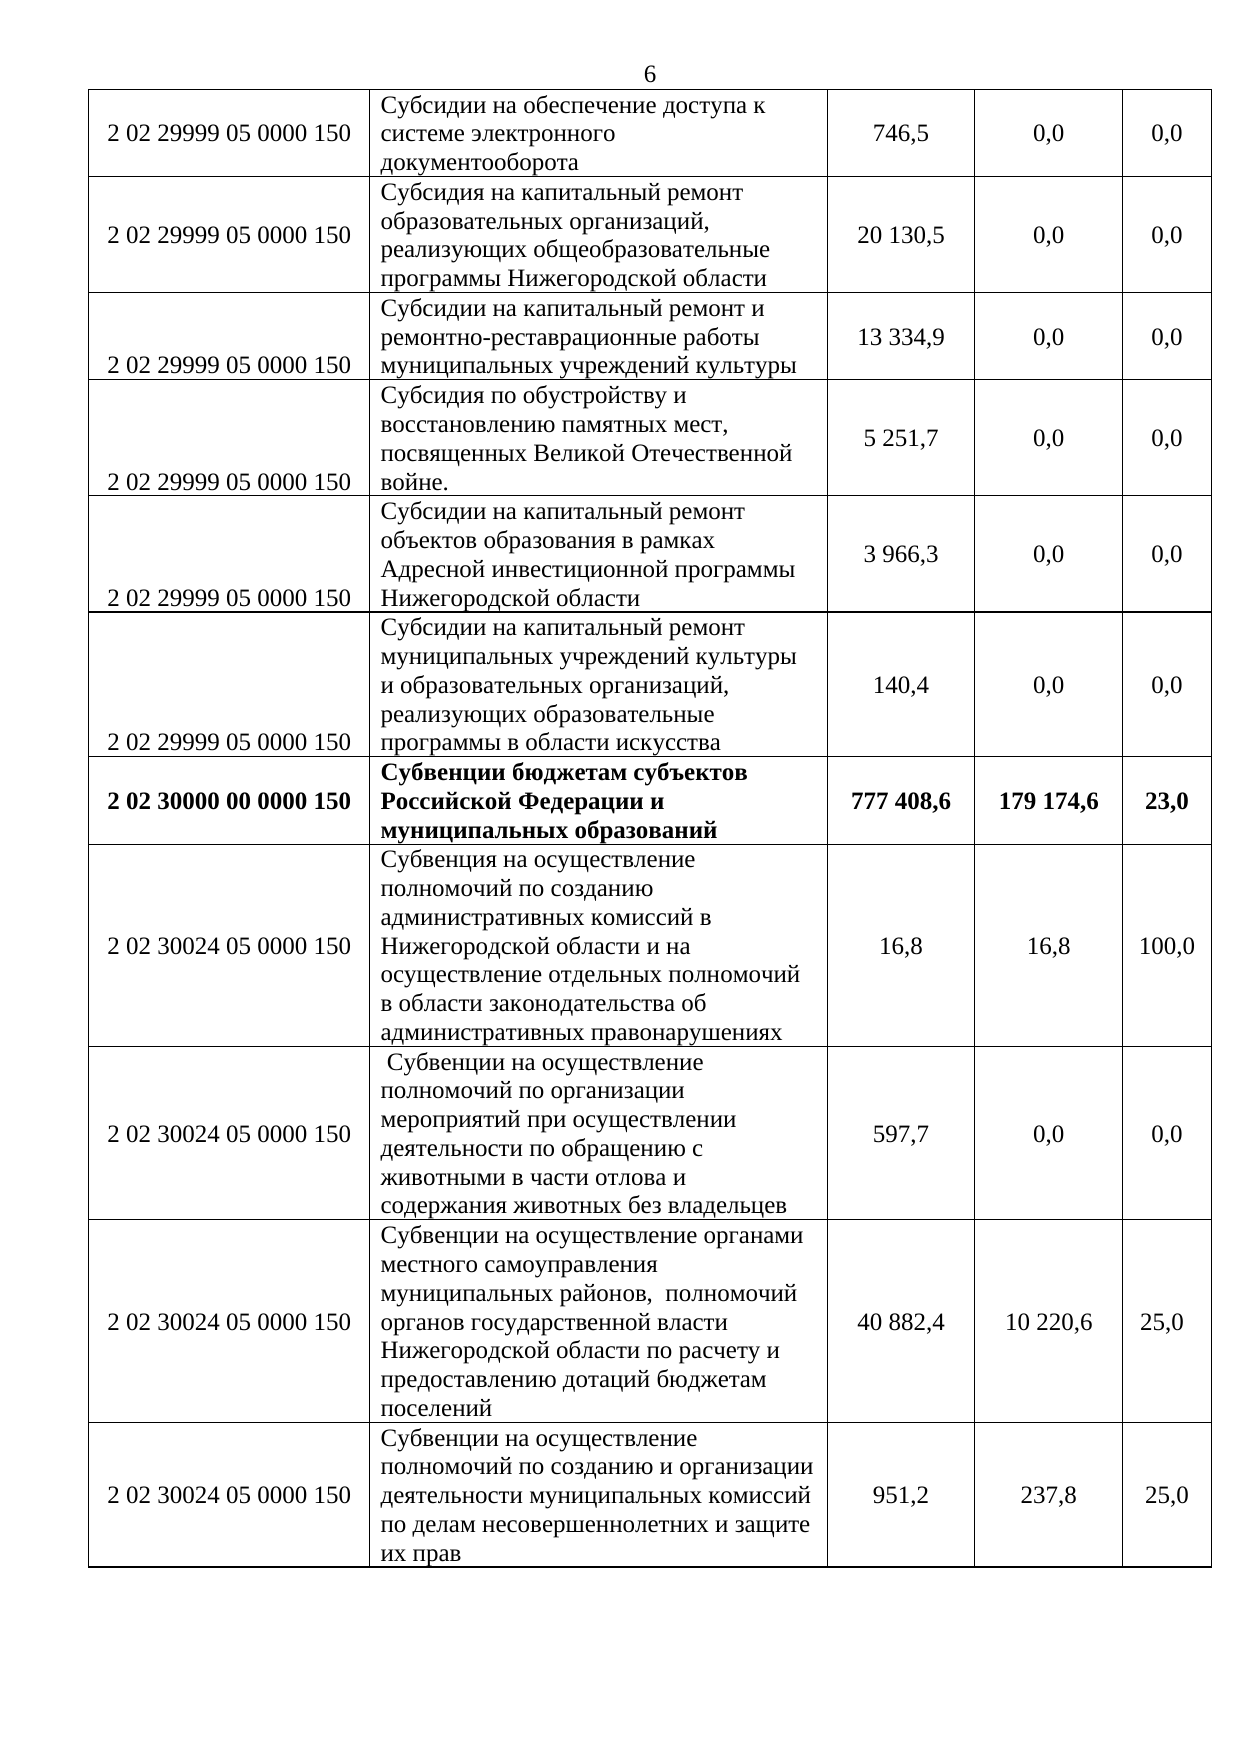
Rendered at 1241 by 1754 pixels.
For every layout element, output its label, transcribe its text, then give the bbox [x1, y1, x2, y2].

table_cell 0,0 [975, 380, 1122, 495]
table_cell 0,0 [975, 90, 1122, 176]
table_cell Субсидии на капитальный ремонт объектов образования в рамках Адресной инвестиционной программы Нижегородской области [370, 496, 827, 611]
table_cell 0,0 [1123, 1047, 1211, 1219]
table_cell Субсидии на капитальный ремонт муниципальных учреждений культуры и образовательных организаций, реализующих образовательные программы в области искусства [370, 613, 827, 756]
table_cell Субсидии на капитальный ремонт и ремонтно-реставрационные работы муниципальных учреждений культуры [370, 293, 827, 379]
table_cell 25,0 [1123, 1423, 1211, 1566]
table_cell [89, 90, 369, 176]
table_cell Субсидии на обеспечение доступа к системе электронного документооборота [370, 90, 827, 176]
table_cell 777 408,6 [828, 757, 974, 843]
table_cell 2 02 30024 05 0000 150 [89, 1220, 369, 1422]
table_cell 597,7 [828, 1047, 974, 1219]
table_cell 16,8 [828, 845, 974, 1046]
table_cell 5 251,7 [828, 380, 974, 495]
table_cell 140,4 [828, 613, 974, 756]
table_cell 13 334,9 [828, 293, 974, 379]
table_cell 2 02 29999 05 0000 150 [89, 496, 369, 611]
table_cell 0,0 [1123, 380, 1211, 495]
table_cell 0,0 [1123, 496, 1211, 611]
table_cell 179 174,6 [975, 757, 1122, 843]
table_cell 2 02 30000 00 0000 150 [89, 757, 369, 843]
table_cell 0,0 [975, 293, 1122, 379]
table_cell 2 02 29999 05 0000 150 [89, 177, 369, 292]
table_cell Субвенции на осуществление полномочий по организации мероприятий при осуществлении деятельности по обращению с животными в части отлова и содержания животных без владельцев [370, 1047, 827, 1219]
table_cell 0,0 [1123, 177, 1211, 292]
table_cell 0,0 [975, 496, 1122, 611]
table_cell 2 02 29999 05 0000 150 [89, 293, 369, 379]
table_cell Субвенции на осуществление полномочий по созданию и организации деятельности муниципальных комиссий по делам несовершеннолетних и защите их прав [370, 1423, 827, 1566]
table_cell 40 882,4 [828, 1220, 974, 1422]
table_cell Субвенция на осуществление полномочий по созданию административных комиссий в Нижегородской области и на осуществление отдельных полномочий в области законодательства об административных правонарушениях [370, 845, 827, 1046]
table_cell Субсидия по обустройству и восстановлению памятных мест, посвященных Великой Отечественной войне. [370, 380, 827, 495]
table_cell 10 220,6 [975, 1220, 1122, 1422]
table_cell 0,0 [1123, 293, 1211, 379]
table_cell 0,0 [975, 1047, 1122, 1219]
table_cell 23,0 [1123, 757, 1211, 843]
table_cell 0,0 [1123, 90, 1211, 176]
table_cell 100,0 [1123, 845, 1211, 1046]
table_cell 0,0 [975, 613, 1122, 756]
table_cell 25,0 [1123, 1220, 1211, 1422]
table_cell 2 02 30024 05 0000 150 [89, 845, 369, 1046]
table_cell 951,2 [828, 1423, 974, 1566]
table_cell 20 130,5 [828, 177, 974, 292]
table_cell 237,8 [975, 1423, 1122, 1566]
table_cell 3 966,3 [828, 496, 974, 611]
table_cell Субвенции бюджетам субъектов Российской Федерации и муниципальных образований [370, 757, 827, 843]
table_cell Субвенции на осуществление органами местного самоуправления муниципальных районов, полномочий органов государственной власти Нижегородской области по расчету и предоставлению дотаций бюджетам поселений [370, 1220, 827, 1422]
table_cell Субсидия на капитальный ремонт образовательных организаций, реализующих общеобразовательные программы Нижегородской области [370, 177, 827, 292]
table_cell 746,5 [828, 90, 974, 176]
table_cell 16,8 [975, 845, 1122, 1046]
table_cell 2 02 29999 05 0000 150 [89, 380, 369, 495]
table_cell 0,0 [1123, 613, 1211, 756]
table_cell 2 02 29999 05 0000 150 [89, 613, 369, 756]
table_cell 2 02 30024 05 0000 150 [89, 1047, 369, 1219]
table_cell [89, 1423, 369, 1566]
table_cell 0,0 [975, 177, 1122, 292]
